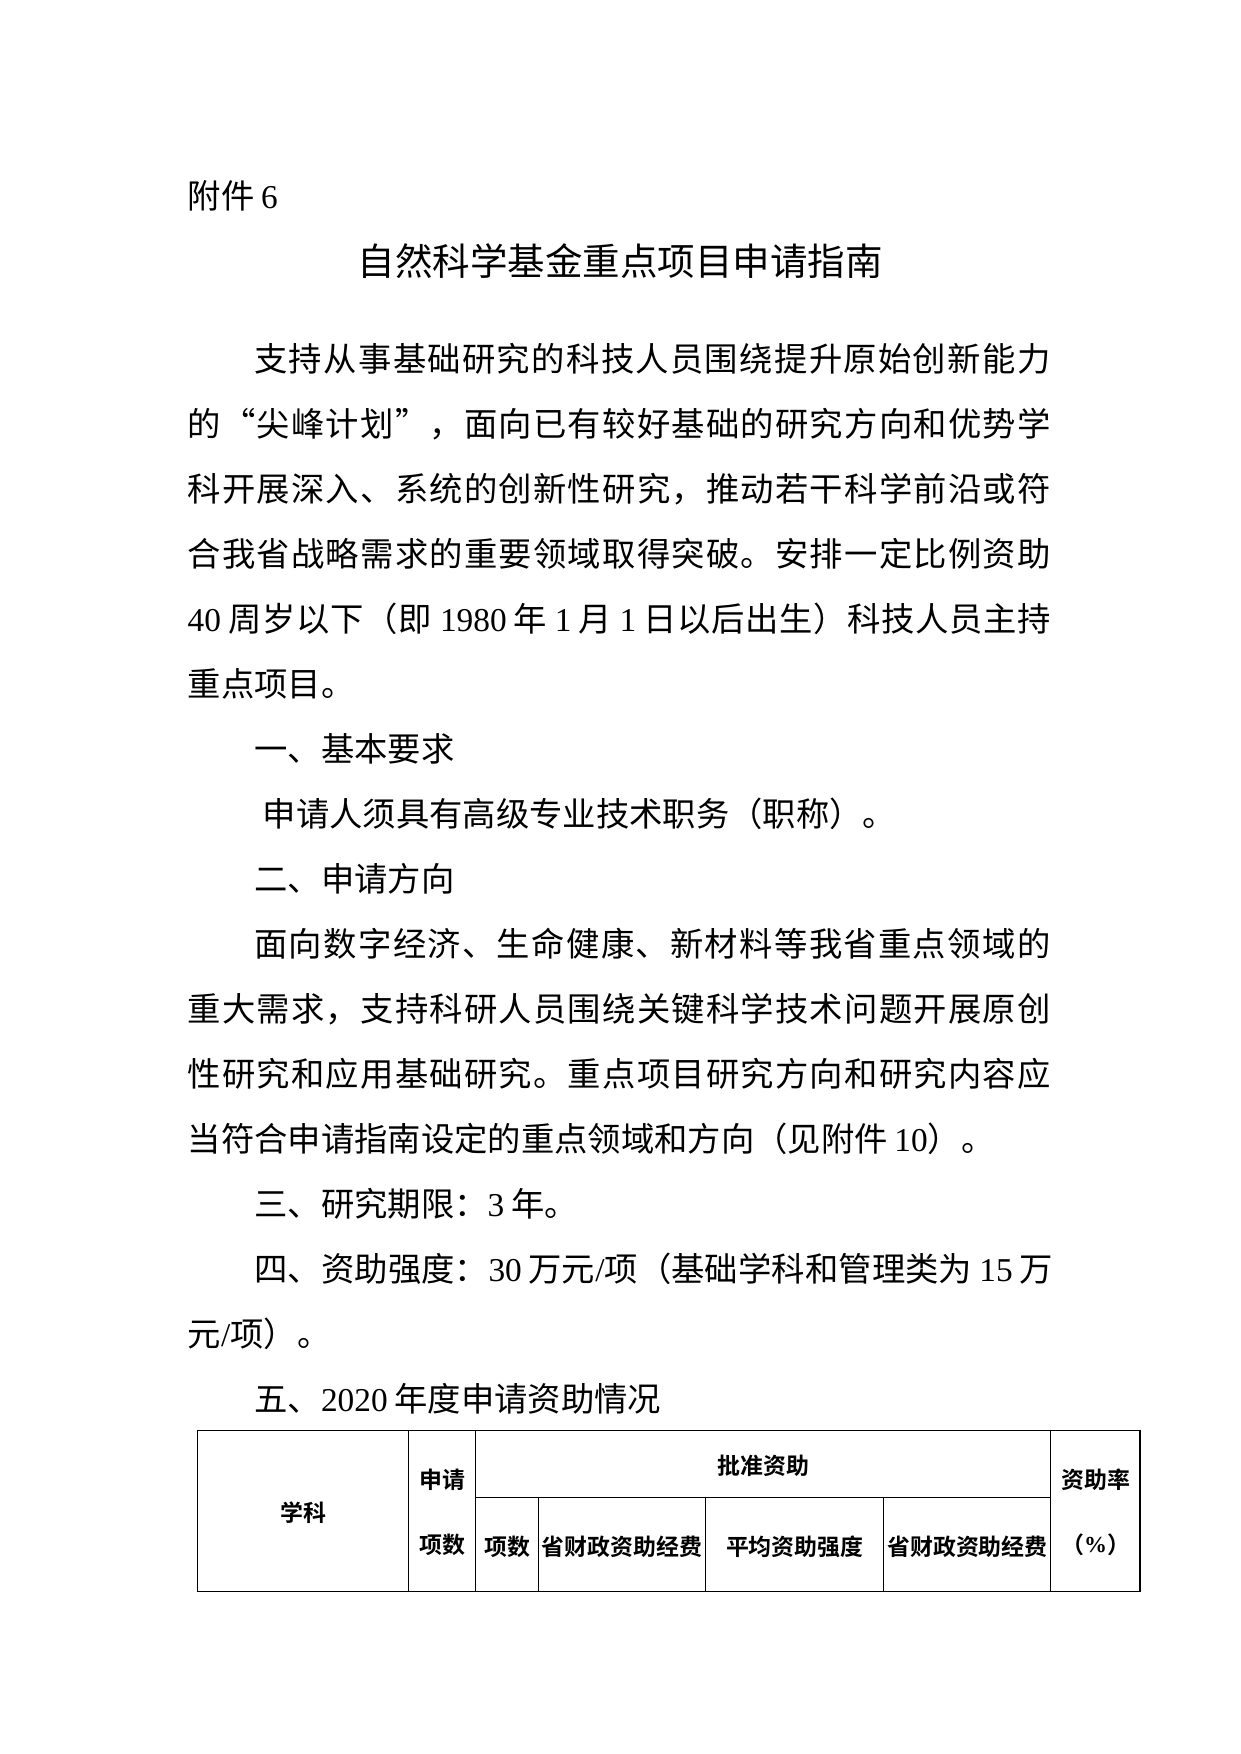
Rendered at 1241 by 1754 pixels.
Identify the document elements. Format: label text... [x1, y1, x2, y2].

text 五、2020年度申请资助情况 [187, 1364, 1053, 1429]
table_cell 省财政资助经费（万元） [539, 1498, 705, 1591]
text 三、研究期限：3年。 [187, 1169, 1053, 1234]
text 自然科学基金重点项目申请指南 [187, 227, 1053, 292]
text 申请人须具有高级专业技术职务（职称）。 [187, 779, 1053, 844]
text 一、基本要求 [187, 714, 1053, 779]
text 附件6 [187, 162, 1053, 227]
text 四、资助强度：30万元/项（基础学科和管理类为15万元/项）。 [187, 1234, 1053, 1364]
table_header 申请项数 [409, 1431, 475, 1591]
text 支持从事基础研究的科技人员围绕提升原始创新能力的“尖峰计划”，面向已有较好基础的研究方向和优势学科开展深入、系统的创新性研究，推动若干科学前沿或符合我省战略需求的重要领域取得突破。安排一定比例资助40周岁以下（即1980年1月1日以后出生）科技人员主持重点项目。 [187, 324, 1053, 714]
table_header 学科 [198, 1431, 408, 1591]
text 面向数字经济、生命健康、新材料等我省重点领域的重大需求，支持科研人员围绕关键科学技术问题开展原创性研究和应用基础研究。重点项目研究方向和研究内容应当符合申请指南设定的重点领域和方向（见附件10）。 [187, 909, 1053, 1169]
table_header 资助率（%） [1051, 1431, 1139, 1591]
table_cell 平均资助强度（万元/项） [706, 1498, 883, 1591]
text 二、申请方向 [187, 844, 1053, 909]
table_cell 项数 [476, 1498, 538, 1591]
table_header 批准资助 [476, 1431, 1050, 1497]
table_cell 省财政资助经费占比（%） [884, 1498, 1050, 1591]
